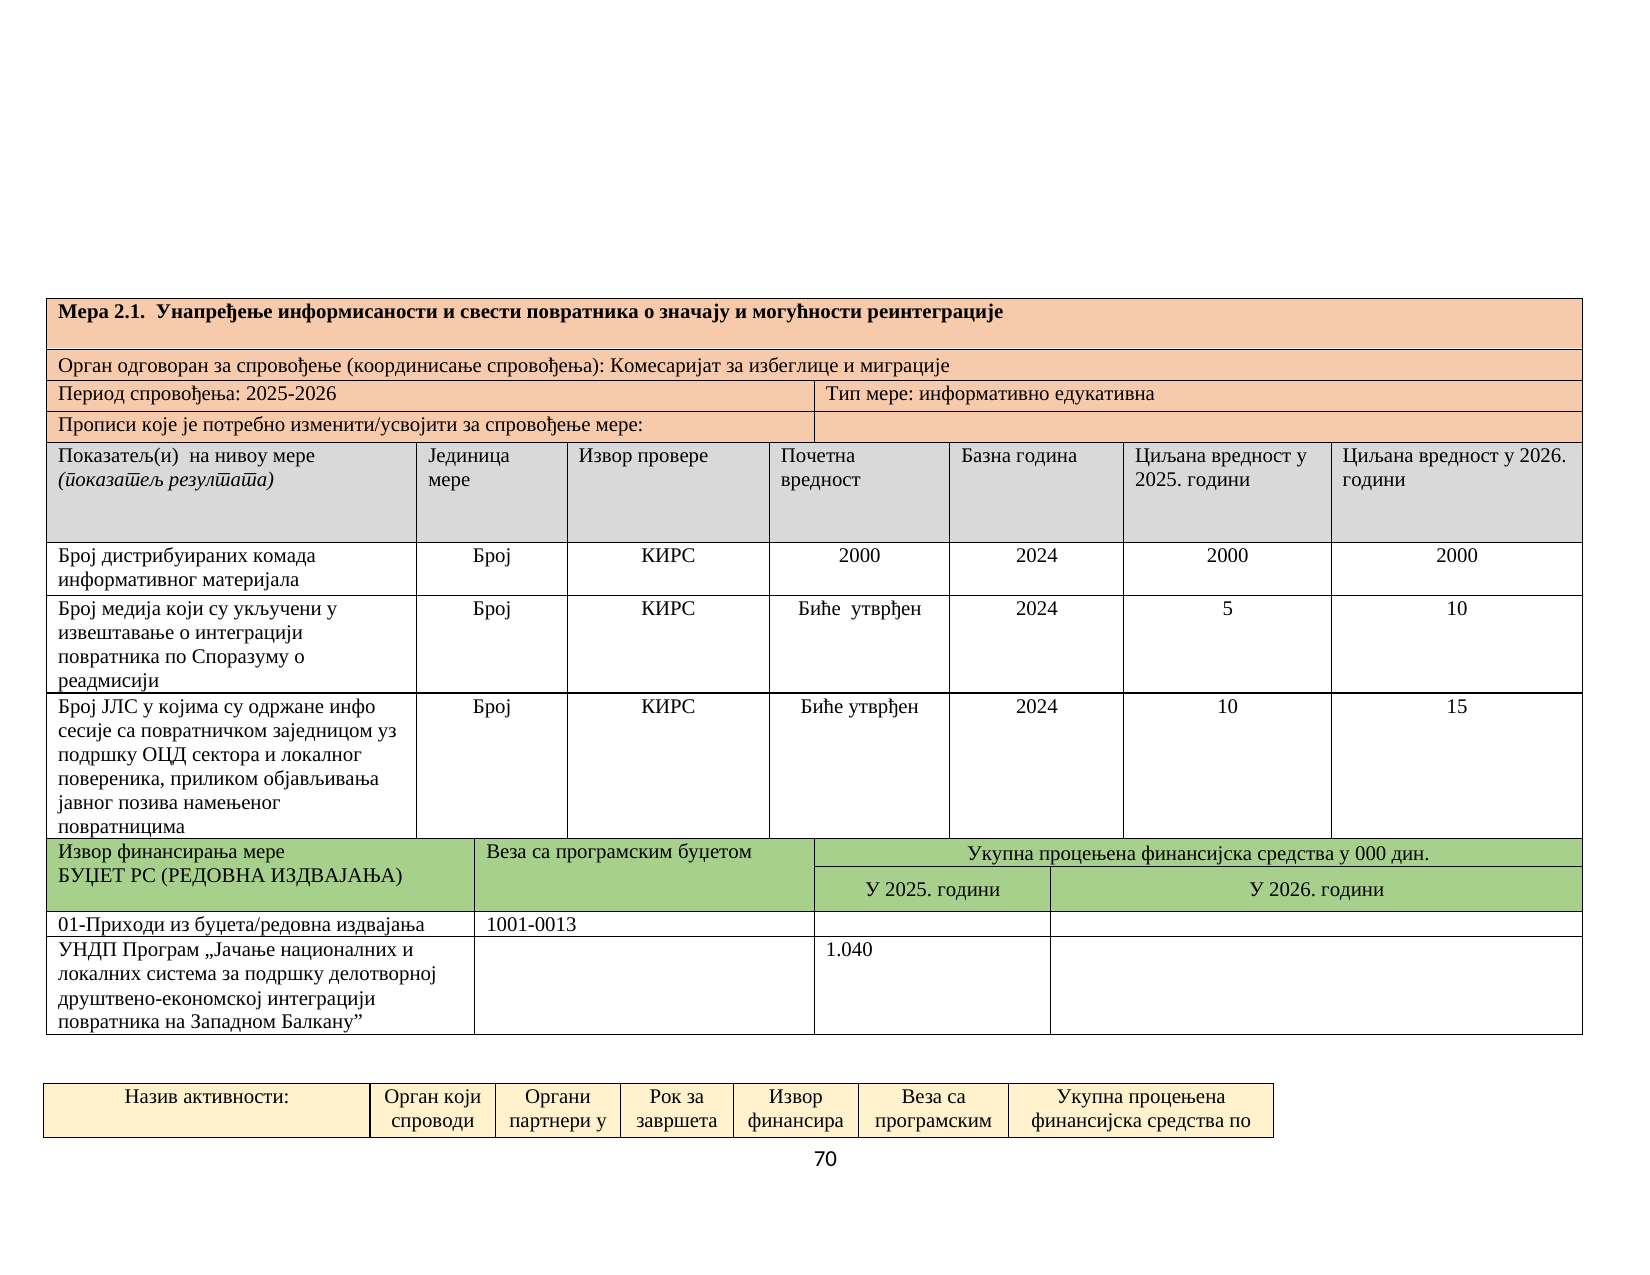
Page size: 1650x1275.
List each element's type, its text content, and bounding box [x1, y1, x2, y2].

table_cell У 2025. години [815, 867, 1050, 911]
table_header Извор финансирања [734, 1084, 858, 1137]
table_cell Почетна вредност [770, 443, 949, 542]
table_cell 10 [1124, 694, 1331, 838]
table_cell Базна година [950, 443, 1123, 542]
table_cell УНДП Програм „Јачање националних и локалних система за подршку делотворној друштвено-економској интеграцији повратника на Западном Балкануˮ [47, 937, 474, 1033]
table_cell У 2026. години [1051, 867, 1582, 911]
table_cell 2000 [770, 543, 949, 595]
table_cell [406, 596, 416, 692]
table_cell 2024 [950, 596, 1123, 692]
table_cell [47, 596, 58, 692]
table_cell КИРС [568, 596, 769, 692]
table_cell Показатељ(и) на нивоу мере (показатељ резултата) [47, 443, 416, 542]
table_cell Тип мере: информативно едукативна [815, 381, 1582, 411]
table_cell Орган одговоран за спровођење (координисање спровођења): Комесаријат за избеглице и миграције [47, 350, 1582, 380]
table_cell 10 [1332, 596, 1582, 692]
table_cell 5 [1124, 596, 1331, 692]
table_cell 2024 [950, 694, 1123, 838]
table_cell Број дистрибуираних комада информативног материјала [47, 543, 416, 595]
table_cell [815, 412, 1582, 442]
table_cell Jединица мере [417, 443, 567, 542]
table_cell Период спровођења: 2025-2026 [47, 381, 814, 411]
table_cell 2024 [950, 543, 1123, 595]
table_cell Циљана вредност у 2026. години [1332, 443, 1582, 542]
table_cell КИРС [568, 543, 769, 595]
table_cell 15 [1332, 694, 1582, 838]
table_cell КИРС [568, 694, 769, 838]
table_cell [815, 912, 1050, 936]
table_cell 2000 [1332, 543, 1582, 595]
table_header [496, 1084, 620, 1137]
table_cell Извор финансирања мере БУЏЕТ РС (РЕДОВНА ИЗДВАЈАЊА) [47, 839, 474, 911]
table_cell Биће утврђен [770, 596, 949, 692]
table_cell Прописи које је потребно изменити/усвојити за спровођење мере: [47, 412, 814, 442]
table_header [621, 1084, 733, 1137]
table_cell Број [417, 543, 567, 595]
table_cell 2000 [1124, 543, 1331, 595]
table_cell Укупна процењена финансијска средства у 000 дин. [815, 839, 1582, 866]
table_cell Биће утврђен [770, 694, 949, 838]
table_cell [1051, 937, 1582, 1033]
table_cell Број [417, 596, 567, 692]
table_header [859, 1084, 1008, 1137]
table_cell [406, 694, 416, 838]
table_cell Број [417, 694, 567, 838]
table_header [371, 1084, 495, 1137]
table_cell [1051, 912, 1582, 936]
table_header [1009, 1084, 1273, 1137]
table_cell Циљана вредност у 2025. години [1124, 443, 1331, 542]
table_cell [475, 937, 814, 1033]
table_cell 01-Приходи из буџета/редовна издвајања [47, 912, 474, 936]
table_cell 1001-0013 [475, 912, 814, 936]
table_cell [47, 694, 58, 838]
table_cell Извор провере [568, 443, 769, 542]
table_cell 1.040 [815, 937, 1050, 1033]
table_header Мера 2.1. Унапређење информисаности и свести повратника о значају и могућности реинтеграције [47, 299, 1582, 348]
table_header Назив активности: [44, 1084, 369, 1137]
table_cell Веза са програмским буџетом [475, 839, 814, 911]
